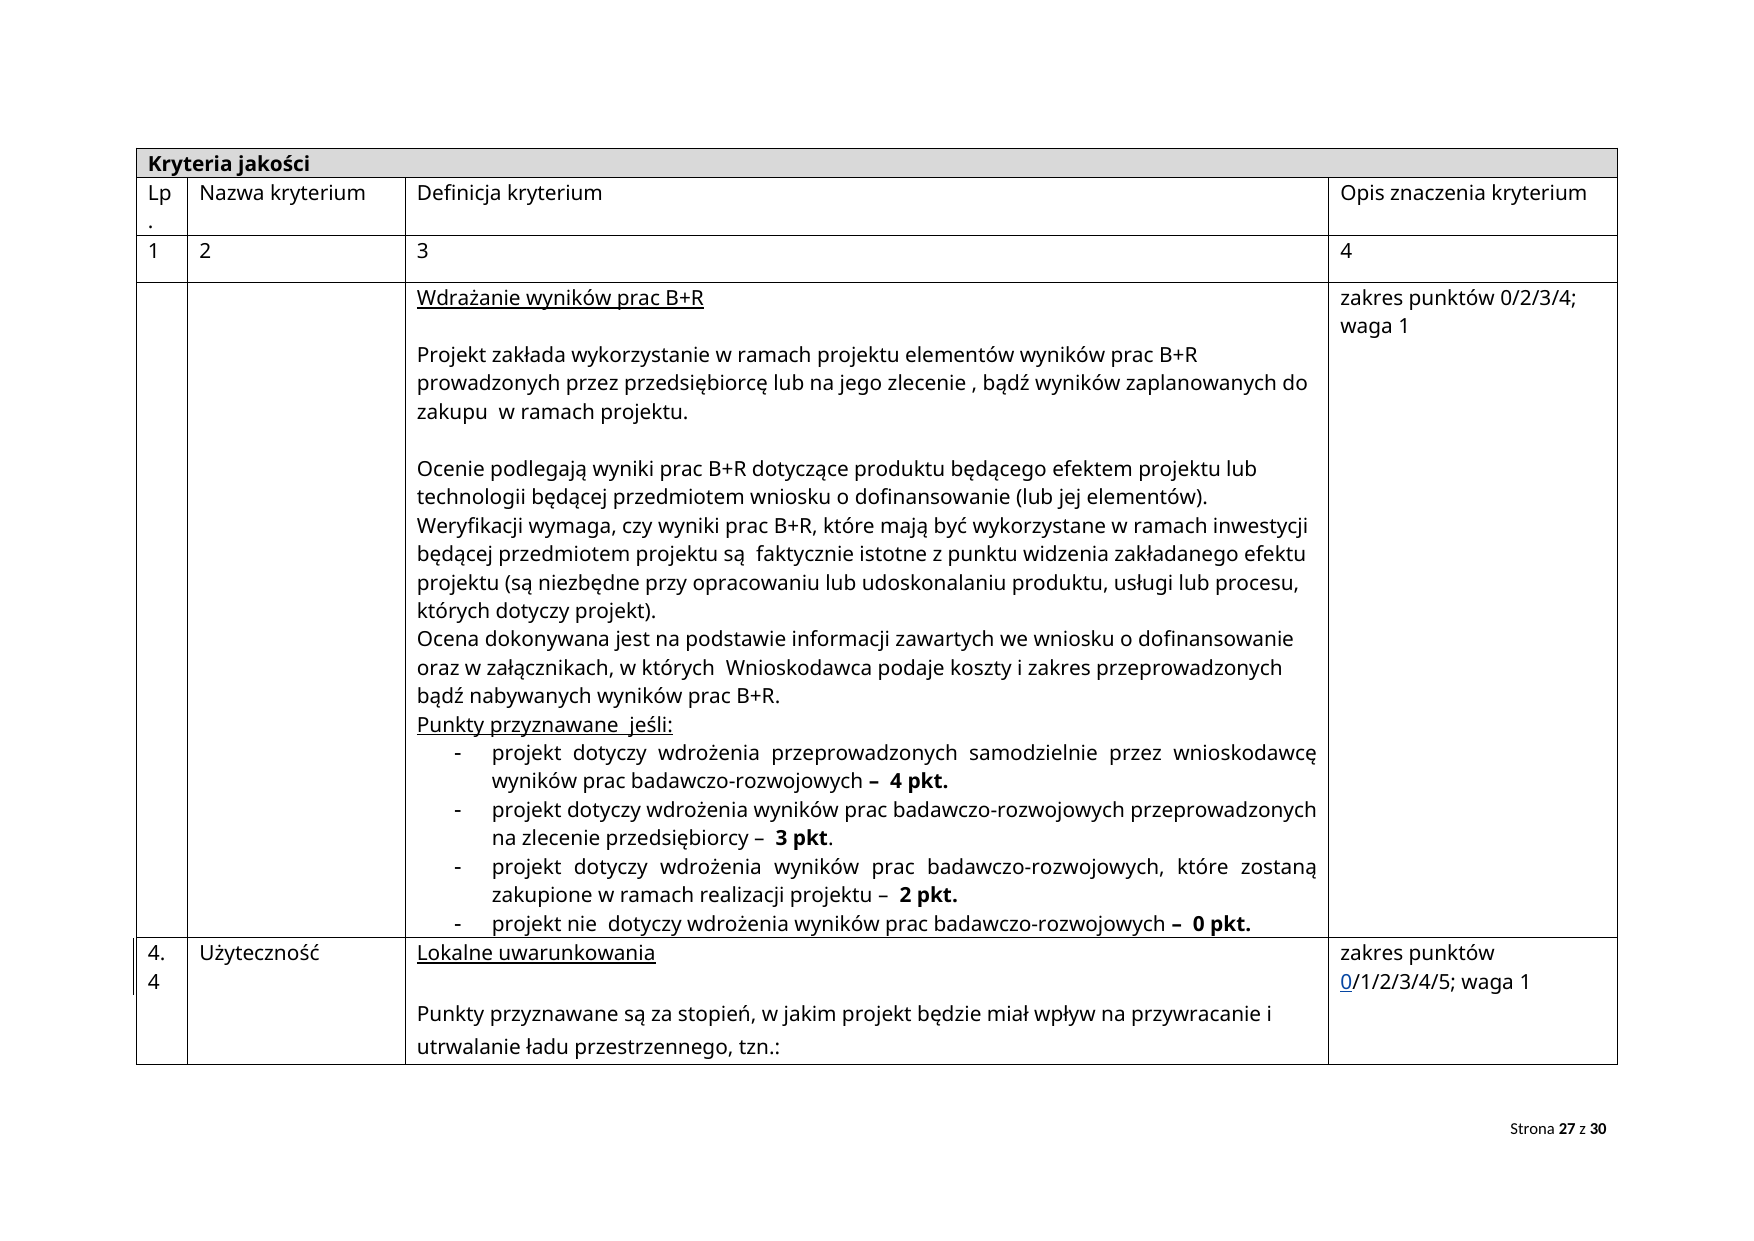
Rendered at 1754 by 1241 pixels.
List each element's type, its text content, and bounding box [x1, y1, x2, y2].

table_cell zakres punktów /1/2/3/4/5; waga 1 [1329, 938, 1617, 1064]
table_cell 1 [137, 236, 187, 282]
table_cell [188, 283, 405, 937]
table_cell 4 [1329, 236, 1617, 282]
table_cell 2 [188, 236, 405, 282]
table_header Kryteria jakości [137, 149, 1617, 177]
table_cell zakres punktów 0/2/3/4; waga 1 [1329, 283, 1617, 937]
table_cell Wdrażanie wyników prac B+R Projekt zakłada wykorzystanie w ramach projektu elementów wyników prac B+R prowadzonych przez przedsiębiorcę lub na jego zlecenie , bądź wyników zaplanowanych do zakupu w ramach projektu. Ocenie podlegają wyniki prac B+R dotyczące produktu będącego efektem projektu lub technologii będącej przedmiotem wniosku o dofinansowanie (lub jej elementów). Weryfikacji wymaga, czy wyniki prac B+R, które mają być wykorzystane w ramach inwestycji będącej przedmiotem projektu są faktycznie istotne z punktu widzenia zakładanego efektu projektu (są niezbędne przy opracowaniu lub udoskonalaniu produktu, usługi lub procesu, których dotyczy projekt). Ocena dokonywana jest na podstawie informacji zawartych we wniosku o dofinansowanie oraz w załącznikach, w których Wnioskodawca podaje koszty i zakres przeprowadzonych bądź nabywanych wyników prac B+R. Punkty przyznawane jeśli: projekt dotyczy wdrożenia przeprowadzonych samodzielnie przez wnioskodawcę wyników prac badawczo-rozwojowych – 4 pkt. projekt dotyczy wdrożenia wyników prac badawczo-rozwojowych przeprowadzonych na zlecenie przedsiębiorcy – 3 pkt. projekt dotyczy wdrożenia wyników prac badawczo-rozwojowych, które zostaną zakupione w ramach realizacji projektu – 2 pkt. projekt nie dotyczy wdrożenia wyników prac badawczo-rozwojowych – 0 pkt. [406, 283, 1328, 937]
table_cell Użyteczność [188, 938, 405, 1064]
table_cell [137, 283, 187, 937]
table_cell Nazwa kryterium [188, 178, 405, 235]
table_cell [406, 938, 1328, 1064]
table_cell 3 [406, 236, 1328, 282]
table_cell Definicja kryterium [406, 178, 1328, 235]
table_cell Opis znaczenia kryterium [1329, 178, 1617, 235]
table_cell 4.4 [137, 938, 187, 1064]
table_cell Lp. [137, 178, 187, 235]
